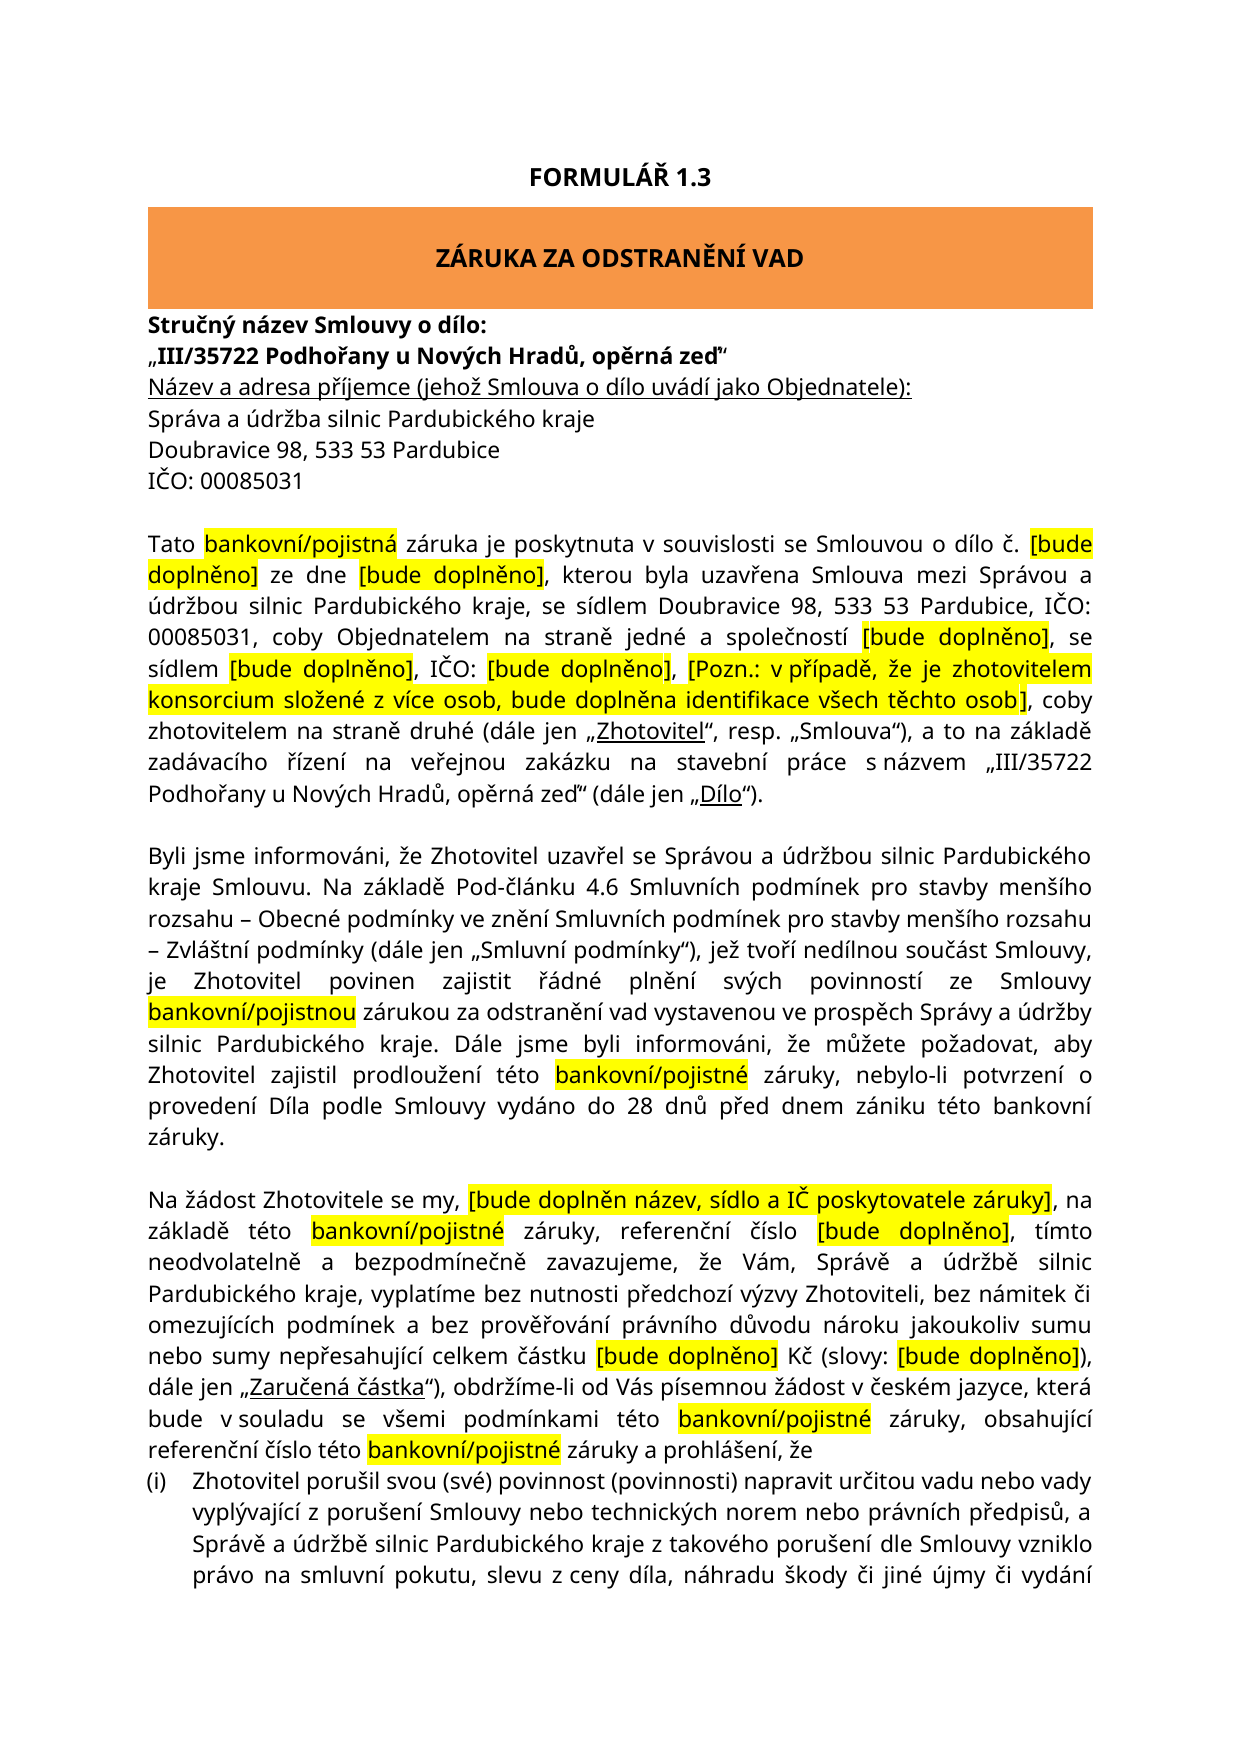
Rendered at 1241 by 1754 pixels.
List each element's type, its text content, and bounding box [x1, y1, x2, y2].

text formulář 1.3 [148, 160, 1093, 194]
text Tato bankovní/pojistná záruka je poskytnuta v souvislosti se Smlouvou o dílo č. [bude doplněno] ze dne [bude doplněno], kterou byla uzavřena Smlouva mezi Správou a údržbou silnic Pardubického kraje, se sídlem Doubravice 98, 533 53 Pardubice, IČO: 00085031, coby Objednatelem na straně jedné a společností [bude doplněno], se sídlem [bude doplněno], IČO: [bude doplněno], [Pozn.: v případě, že je zhotovitelem konsorcium složené z více osob, bude doplněna identifikace všech těchto osob], coby zhotovitelem na straně druhé (dále jen „Zhotovitel“, resp. „Smlouva“), a to na základě zadávacího řízení na veřejnou zakázku na stavební práce s názvem „III/35722 Podhořany u Nových Hradů, opěrná zeď“ (dále jen „Dílo“). [148, 528, 1093, 809]
text Byli jsme informováni, že Zhotovitel uzavřel se Správou a údržbou silnic Pardubického kraje Smlouvu. Na základě Pod-článku 4.6 Smluvních podmínek pro stavby menšího rozsahu – Obecné podmínky ve znění Smluvních podmínek pro stavby menšího rozsahu – Zvláštní podmínky (dále jen „Smluvní podmínky“), jež tvoří nedílnou součást Smlouvy, je Zhotovitel povinen zajistit řádné plnění svých povinností ze Smlouvy bankovní/pojistnou zárukou za odstranění vad vystavenou ve prospěch Správy a údržby silnic Pardubického kraje. Dále jsme byli informováni, že můžete požadovat, aby Zhotovitel zajistil prodloužení této bankovní/pojistné záruky, nebylo-li potvrzení o provedení Díla podle Smlouvy vydáno do 28 dnů před dnem zániku této bankovní záruky. [148, 840, 1093, 1153]
text Název a adresa příjemce (jehož Smlouva o dílo uvádí jako Objednatele): [148, 371, 1093, 403]
text záruka za odstranění vad [148, 241, 1093, 275]
text Na žádost Zhotovitele se my, [bude doplněn název, sídlo a IČ poskytovatele záruky], na základě této bankovní/pojistné záruky, referenční číslo [bude doplněno], tímto neodvolatelně a bezpodmínečně zavazujeme, že Vám, Správě a údržbě silnic Pardubického kraje, vyplatíme bez nutnosti předchozí výzvy Zhotoviteli, bez námitek či omezujících podmínek a bez prověřování právního důvodu nároku jakoukoliv sumu nebo sumy nepřesahující celkem částku [bude doplněno] Kč (slovy: [bude doplněno]), dále jen „Zaručená částka“), obdržíme-li od Vás písemnou žádost v českém jazyce, která bude v souladu se všemi podmínkami této bankovní/pojistné záruky, obsahující referenční číslo této bankovní/pojistné záruky a prohlášení, že [148, 1184, 1093, 1465]
text „III/35722 Podhořany u Nových Hradů, opěrná zeď“ [148, 340, 1093, 371]
text IČO: 00085031 [148, 465, 1093, 496]
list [146, 1465, 1093, 1590]
text Stručný název Smlouvy o dílo: [148, 309, 1093, 340]
text Doubravice 98, 533 53 Pardubice [148, 434, 1093, 465]
text Správa a údržba silnic Pardubického kraje [148, 403, 1093, 434]
